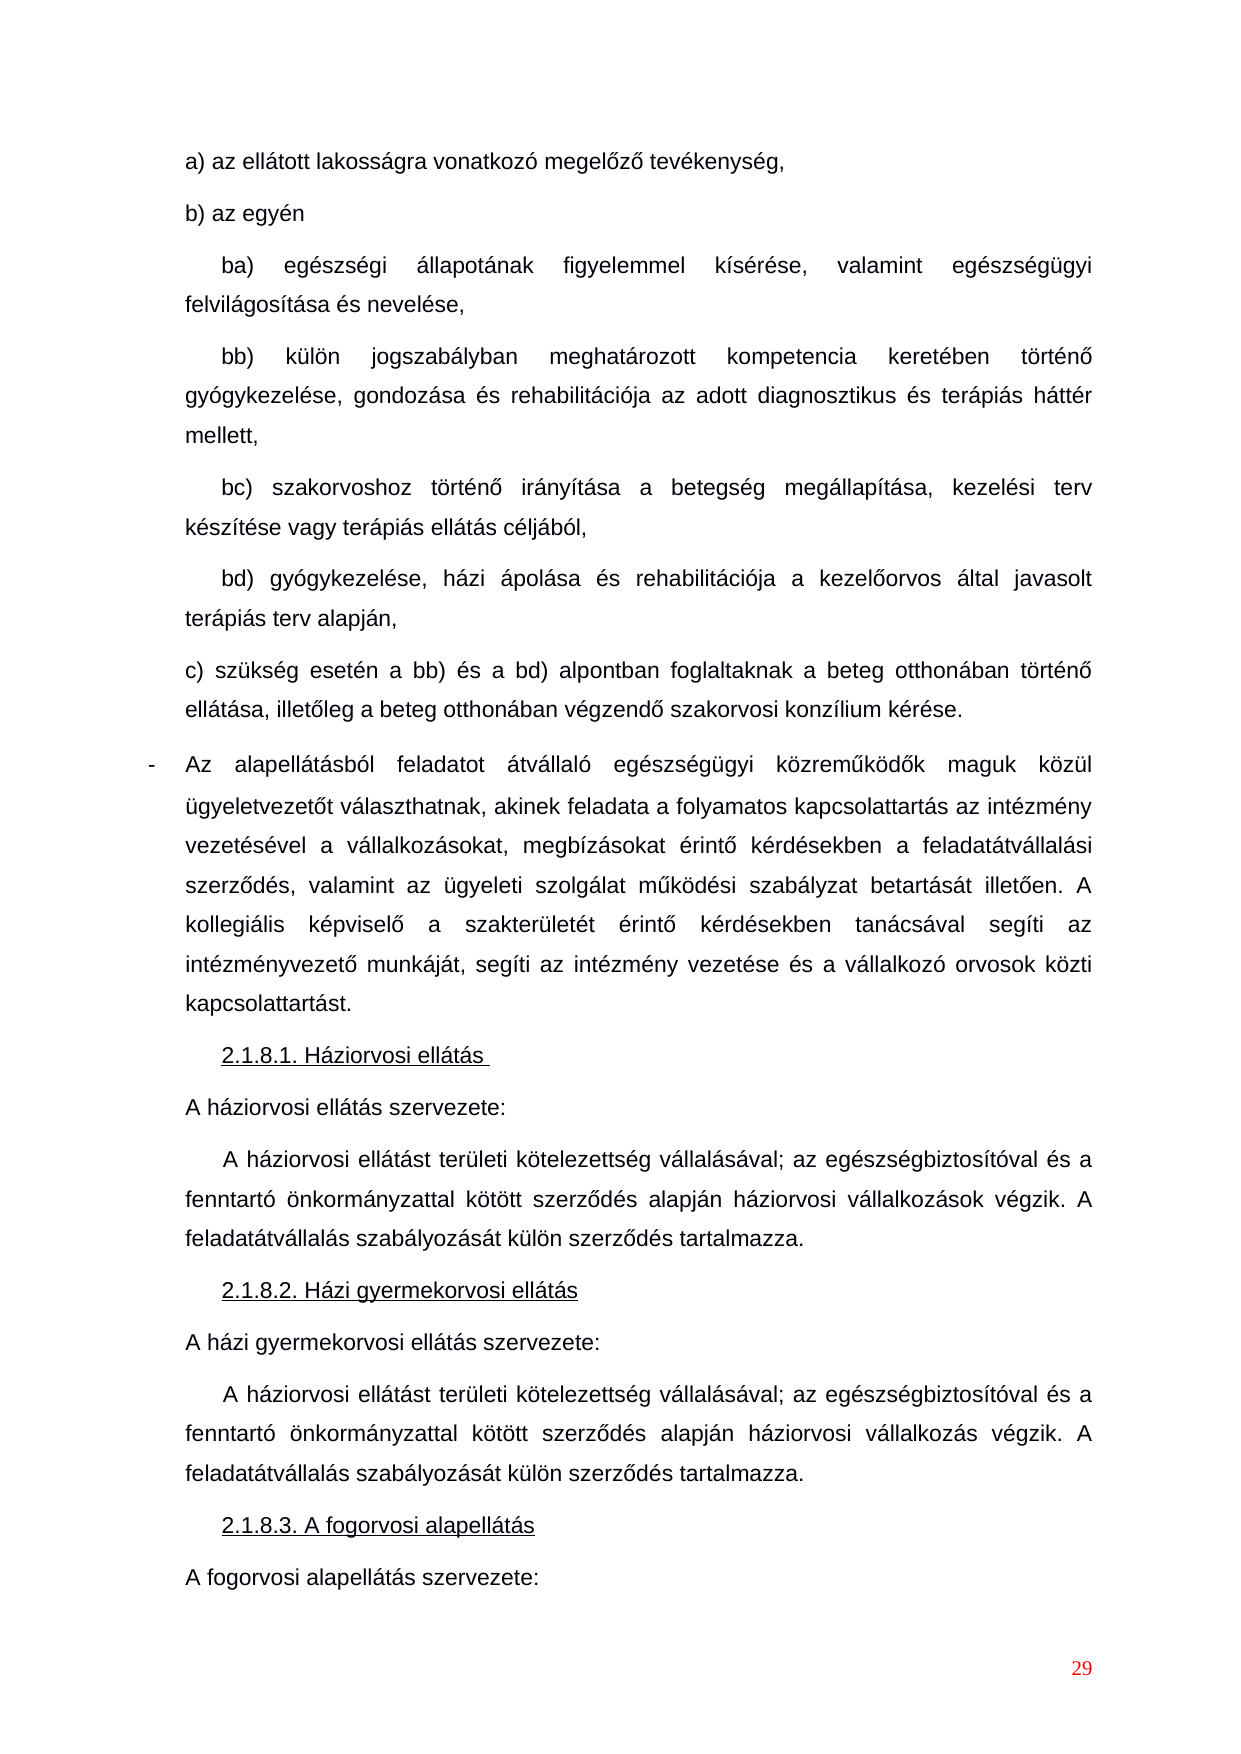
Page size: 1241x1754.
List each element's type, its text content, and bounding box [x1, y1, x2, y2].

text a) az ellátott lakosságra vonatkozó megelőző tevékenység, [185, 148, 1093, 174]
text A háziorvosi ellátást területi kötelezettség vállalásával; az egészségbiztosítóval és a fenntartó önkormányzattal kötött szerződés alapján háziorvosi vállalkozások végzik. A feladatátvállalás szabályozását külön szerződés tartalmazza. [185, 1146, 1093, 1251]
text ba) egészségi állapotának figyelemmel kísérése, valamint egészségügyi felvilágosítása és nevelése, [185, 252, 1093, 317]
text 2.1.8.1. Háziorvosi ellátás [185, 1042, 1093, 1068]
text A háziorvosi ellátás szervezete: [185, 1094, 1093, 1120]
text A fogorvosi alapellátás szervezete: [185, 1564, 1093, 1590]
text bb) külön jogszabályban meghatározott kompetencia keretében történő gyógykezelése, gondozása és rehabilitációja az adott diagnosztikus és terápiás háttér mellett, [185, 343, 1093, 448]
text bc) szakorvoshoz történő irányítása a betegség megállapítása, kezelési terv készítése vagy terápiás ellátás céljából, [185, 474, 1093, 540]
text 2.1.8.2. Házi gyermekorvosi ellátás [185, 1277, 1093, 1303]
text 2.1.8.3. A fogorvosi alapellátás [185, 1512, 1093, 1538]
list Az alapellátásból feladatot átvállaló egészségügyi közreműködők maguk közül ügyeletvezetőt választhatnak, akinek feladata a folyamatos kapcsolattartás az intézmény vezetésével a vállalkozásokat, megbízásokat érintő kérdésekben a feladatátvállalási szerződés, valamint az ügyeleti szolgálat működési szabályzat betartását illetően. A kollegiális képviselő a szakterületét érintő kérdésekben tanácsával segíti az intézményvezető munkáját, segíti az intézmény vezetése és a vállalkozó orvosok közti kapcsolattartást. [148, 748, 1093, 1016]
text bd) gyógykezelése, házi ápolása és rehabilitációja a kezelőorvos által javasolt terápiás terv alapján, [185, 565, 1093, 631]
text b) az egyén [185, 199, 1093, 226]
text A házi gyermekorvosi ellátás szervezete: [185, 1329, 1093, 1355]
text A háziorvosi ellátást területi kötelezettség vállalásával; az egészségbiztosítóval és a fenntartó önkormányzattal kötött szerződés alapján háziorvosi vállalkozás végzik. A feladatátvállalás szabályozását külön szerződés tartalmazza. [185, 1381, 1093, 1486]
text c) szükség esetén a bb) és a bd) alpontban foglaltaknak a beteg otthonában történő ellátása, illetőleg a beteg otthonában végzendő szakorvosi konzílium kérése. [185, 657, 1093, 723]
